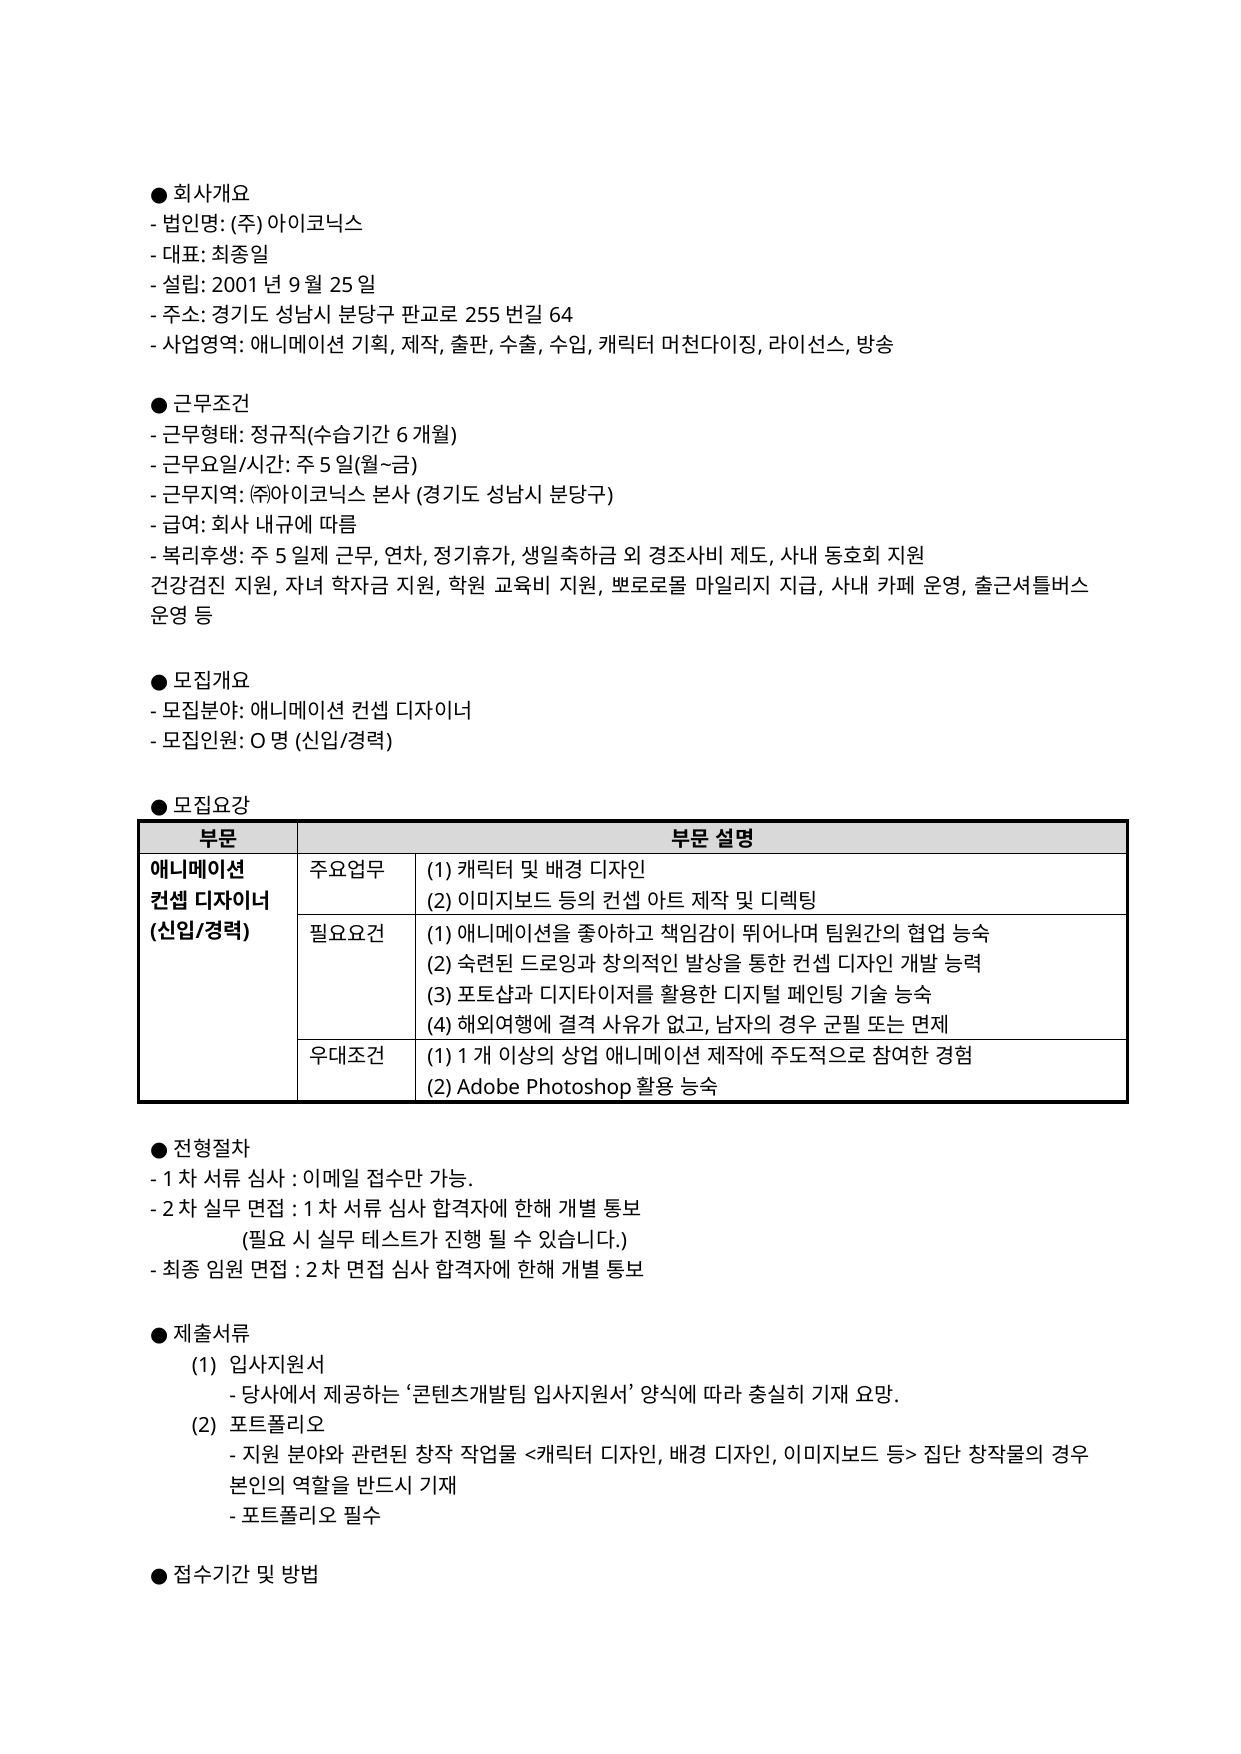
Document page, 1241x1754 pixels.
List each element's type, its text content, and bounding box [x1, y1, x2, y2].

text - 1차 서류 심사 : 이메일 접수만 가능. [150, 1162, 1090, 1192]
text ● 접수기간 및 방법 [150, 1558, 1090, 1588]
text (필요 시 실무 테스트가 진행 될 수 있습니다.) [150, 1223, 1090, 1253]
text - 복리후생: 주 5일제 근무, 연차, 정기휴가, 생일축하금 외 경조사비 제도, 사내 동호회 지원 [150, 539, 1090, 569]
table_cell 애니메이션 컨셉 디자이너 (신입/경력) [140, 854, 297, 1100]
table_cell 우대조건 [298, 1040, 415, 1100]
list 입사지원서 - 당사에서 제공하는 ‘콘텐츠개발팀 입사지원서’ 양식에 따라 충실히 기재 요망. [192, 1348, 1090, 1408]
text ● 회사개요 [150, 177, 1090, 207]
text ● 근무조건 [150, 387, 1090, 418]
text - 최종 임원 면접 : 2차 면접 심사 합격자에 한해 개별 통보 [150, 1253, 1090, 1283]
table_cell (1) 캐릭터 및 배경 디자인 (2) 이미지보드 등의 컨셉 아트 제작 및 디렉팅 [416, 854, 1126, 914]
text - 근무지역: ㈜아이코닉스 본사 (경기도 성남시 분당구) [150, 478, 1090, 509]
table_cell (1) 1개 이상의 상업 애니메이션 제작에 주도적으로 참여한 경험 (2) Adobe Photoshop활용 능숙 [416, 1040, 1126, 1100]
text - 사업영역: 애니메이션 기획, 제작, 출판, 수출, 수입, 캐릭터 머천다이징, 라이선스, 방송 [150, 329, 1090, 359]
text - 급여: 회사 내규에 따름 [150, 509, 1090, 539]
table_cell (1) 애니메이션을 좋아하고 책임감이 뛰어나며 팀원간의 협업 능숙 (2) 숙련된 드로잉과 창의적인 발상을 통한 컨셉 디자인 개발 능력 (3) 포토샵과 디지타이저를 활용한 디지털 페인팅 기술 능숙 (4) 해외여행에 결격 사유가 없고, 남자의 경우 군필 또는 면제 [416, 915, 1126, 1039]
text - 모집분야: 애니메이션 컨셉 디자이너 [150, 694, 1090, 724]
text - 주소: 경기도 성남시 분당구 판교로 255번길 64 [150, 298, 1090, 329]
text - 근무형태: 정규직(수습기간 6개월) [150, 418, 1090, 448]
text - 2차 실무 면접 : 1차 서류 심사 합격자에 한해 개별 통보 [150, 1192, 1090, 1223]
text - 대표: 최종일 [150, 238, 1090, 268]
text ● 전형절차 [150, 1132, 1090, 1162]
text 건강검진 지원, 자녀 학자금 지원, 학원 교육비 지원, 뽀로로몰 마일리지 지급, 사내 카페 운영, 출근셔틀버스 운영 등 [150, 569, 1090, 630]
table_cell 필요요건 [298, 915, 415, 1039]
text - 근무요일/시간: 주5일(월~금) [150, 448, 1090, 478]
text - 모집인원: O명 (신입/경력) [150, 724, 1090, 755]
list - 포트폴리오 필수 [229, 1499, 1090, 1529]
table_cell 주요업무 [298, 854, 415, 914]
list 포트폴리오 - 지원 분야와 관련된 창작 작업물 <캐릭터 디자인, 배경 디자인, 이미지보드 등> 집단 창작물의 경우 본인의 역할을 반드시 기재 [192, 1408, 1090, 1499]
text - 설립: 2001년 9월 25일 [150, 268, 1090, 298]
table_header 부문 [140, 823, 297, 853]
table_header 부문 설명 [298, 823, 1126, 853]
text - 법인명: (주) 아이코닉스 [150, 207, 1090, 238]
text ● 모집개요 [150, 664, 1090, 694]
text ● 제출서류 [150, 1317, 1090, 1348]
text ● 모집요강 [150, 789, 1090, 819]
